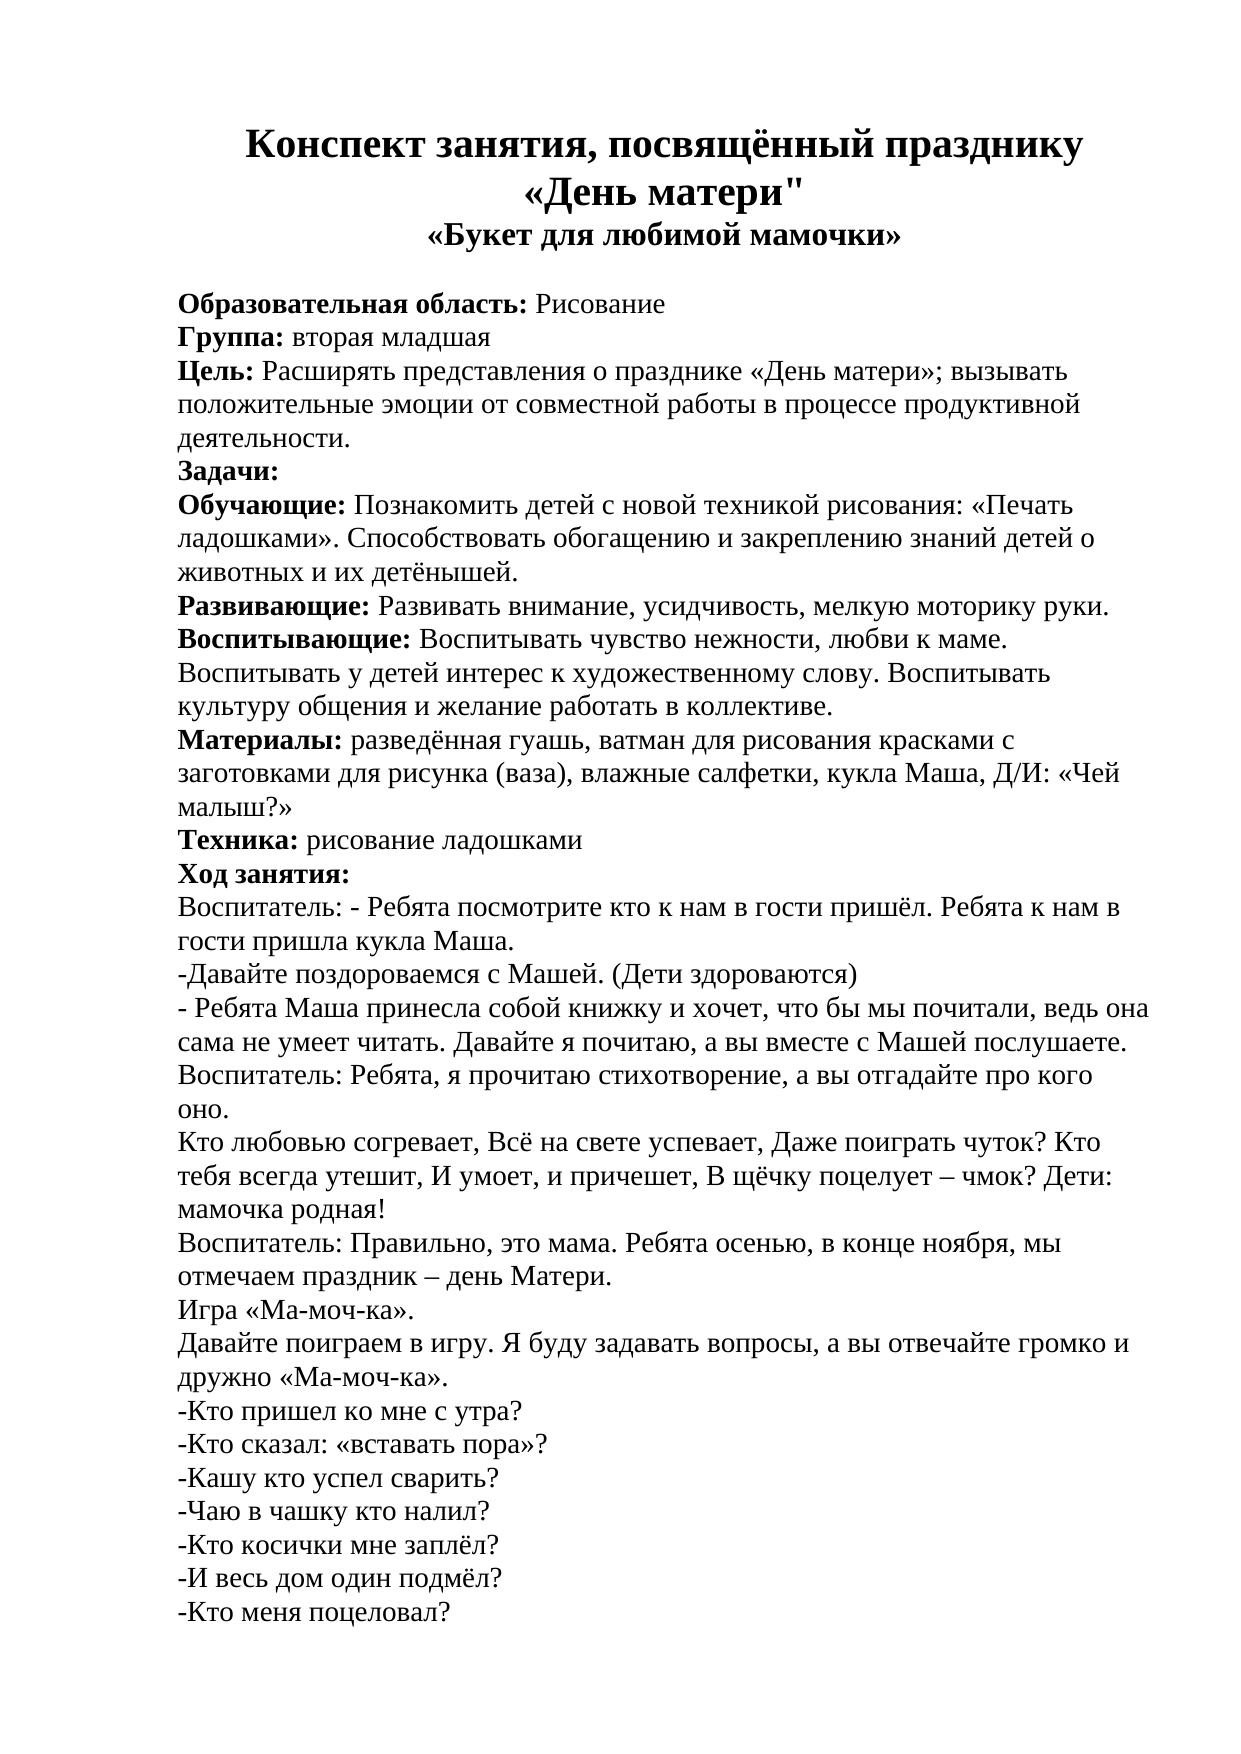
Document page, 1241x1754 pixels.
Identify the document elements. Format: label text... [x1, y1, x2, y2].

text Материалы: разведённая гуашь, ватман для рисования красками с заготовками для рисунка (ваза), влажные салфетки, кукла Маша, Д/И: «Чей малыш?» [177, 722, 1152, 822]
text - Ребята Маша принесла собой книжку и хочет, что бы мы почитали, ведь она сама не умеет читать. Давайте я почитаю, а вы вместе с Машей послушаете. [177, 990, 1152, 1057]
text -Кашу кто успел сварить? [177, 1460, 1152, 1493]
text Воспитывающие: Воспитывать чувство нежности, любви к маме. Воспитывать у детей интерес к художественному слову. Воспитывать культуру общения и желание работать в коллективе. [177, 621, 1152, 722]
text Воспитатель: Ребята, я прочитаю стихотворение, а вы отгадайте про кого оно. [177, 1057, 1152, 1124]
text Ход занятия: [177, 856, 1152, 889]
text Техника: рисование ладошками [177, 822, 1152, 856]
text «День матери" [177, 166, 1152, 214]
text «Букет для любимой мамочки» [177, 214, 1152, 252]
text Образовательная область: Рисование [177, 286, 1152, 319]
text -Чаю в чашку кто налил? [177, 1493, 1152, 1527]
text Группа: вторая младшая [177, 319, 1152, 353]
text Цель: Расширять представления о празднике «День матери»; вызывать положительные эмоции от совместной работы в процессе продуктивной деятельности. [177, 353, 1152, 453]
text Задачи: [177, 453, 1152, 487]
text Конспект занятия, посвящённый празднику [177, 118, 1152, 166]
text Давайте поиграем в игру. Я буду задавать вопросы, а вы отвечайте громко и дружно «Ма-моч-ка». [177, 1326, 1152, 1393]
text Кто любовью согревает, Всё на свете успевает, Даже поиграть чуток? Кто тебя всегда утешит, И умоет, и причешет, В щёчку поцелует – чмок? Дети: мамочка родная! [177, 1124, 1152, 1225]
text Обучающие: Познакомить детей с новой техникой рисования: «Печать ладошками». Способствовать обогащению и закреплению знаний детей о животных и их детёнышей. [177, 487, 1152, 588]
text -Кто меня поцеловал? [177, 1594, 1152, 1627]
text Воспитатель: Правильно, это мама. Ребята осенью, в конце ноября, мы отмечаем праздник – день Матери. [177, 1225, 1152, 1292]
text Воспитатель: - Ребята посмотрите кто к нам в гости пришёл. Ребята к нам в гости пришла кукла Маша. [177, 889, 1152, 957]
text -Давайте поздороваемся с Машей. (Дети здороваются) [177, 957, 1152, 990]
text -Кто косички мне заплёл? [177, 1527, 1152, 1560]
text -И весь дом один подмёл? [177, 1560, 1152, 1594]
text Развивающие: Развивать внимание, усидчивость, мелкую моторику руки. [177, 588, 1152, 621]
text -Кто сказал: «вставать пора»? [177, 1426, 1152, 1460]
text Игра «Ма-моч-ка». [177, 1292, 1152, 1326]
text -Кто пришел ко мне с утра? [177, 1393, 1152, 1426]
